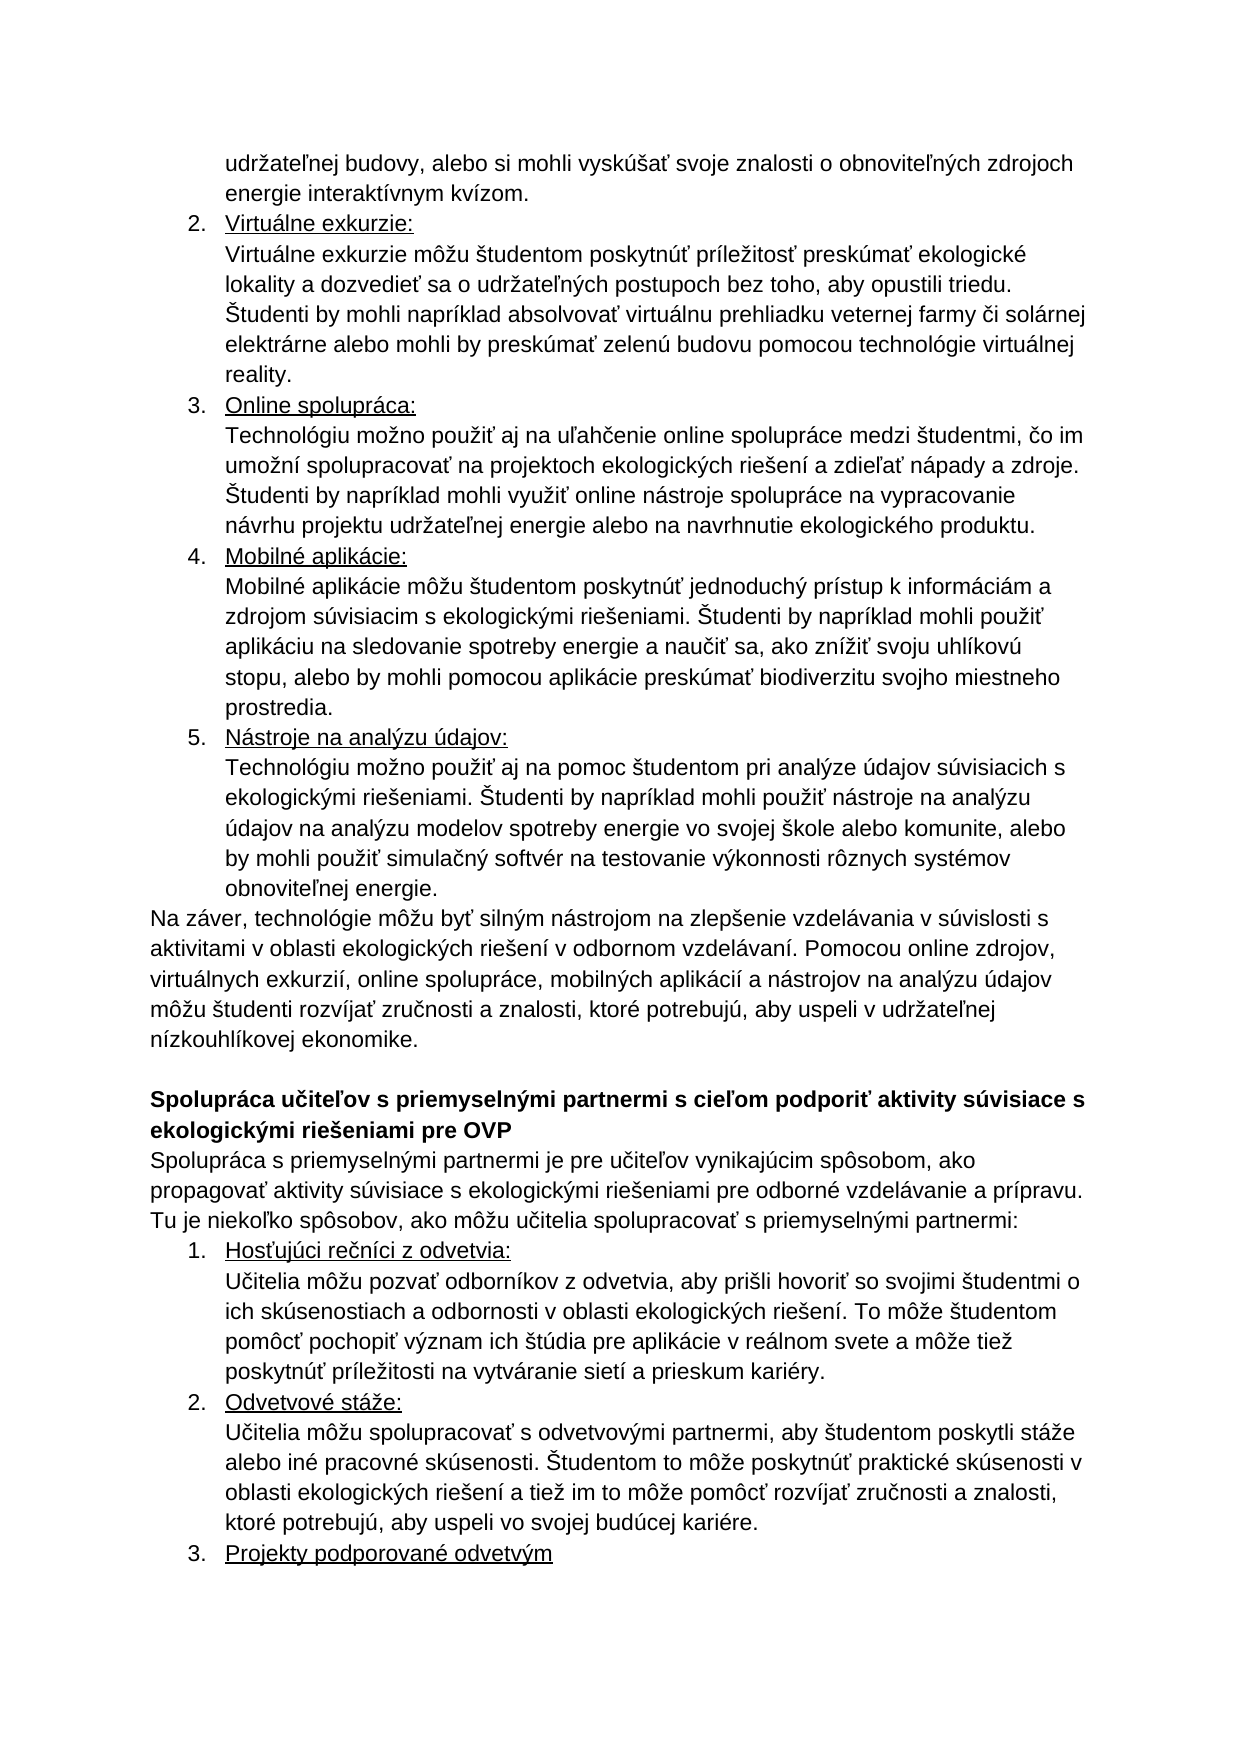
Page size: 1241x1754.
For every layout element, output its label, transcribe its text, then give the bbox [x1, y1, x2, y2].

text Technológiu možno použiť aj na uľahčenie online spolupráce medzi študentmi, čo im umožní spolupracovať na projektoch ekologických riešení a zdieľať nápady a zdroje. Študenti by napríklad mohli využiť online nástroje spolupráce na vypracovanie návrhu projektu udržateľnej energie alebo na navrhnutie ekologického produktu. [225, 422, 1090, 539]
list Odvetvové stáže: [187, 1388, 1090, 1415]
text Spolupráca učiteľov s priemyselnými partnermi s cieľom podporiť aktivity súvisiace s ekologickými riešeniami pre OVP [150, 1086, 1090, 1143]
text Mobilné aplikácie môžu študentom poskytnúť jednoduchý prístup k informáciám a zdrojom súvisiacim s ekologickými riešeniami. Študenti by napríklad mohli použiť aplikáciu na sledovanie spotreby energie a naučiť sa, ako znížiť svoju uhlíkovú stopu, alebo by mohli pomocou aplikácie preskúmať biodiverzitu svojho miestneho prostredia. [225, 573, 1090, 720]
text Technológiu možno použiť aj na pomoc študentom pri analýze údajov súvisiacich s ekologickými riešeniami. Študenti by napríklad mohli použiť nástroje na analýzu údajov na analýzu modelov spotreby energie vo svojej škole alebo komunite, alebo by mohli použiť simulačný softvér na testovanie výkonnosti rôznych systémov obnoviteľnej energie. [225, 754, 1090, 901]
list Hosťujúci rečníci z odvetvia: [187, 1237, 1090, 1264]
text Učitelia môžu pozvať odborníkov z odvetvia, aby prišli hovoriť so svojimi študentmi o ich skúsenostiach a odbornosti v oblasti ekologických riešení. To môže študentom pomôcť pochopiť význam ich štúdia pre aplikácie v reálnom svete a môže tiež poskytnúť príležitosti na vytváranie sietí a prieskum kariéry. [225, 1268, 1090, 1385]
text Spolupráca s priemyselnými partnermi je pre učiteľov vynikajúcim spôsobom, ako propagovať aktivity súvisiace s ekologickými riešeniami pre odborné vzdelávanie a prípravu. Tu je niekoľko spôsobov, ako môžu učitelia spolupracovať s priemyselnými partnermi: [150, 1147, 1090, 1234]
list Projekty podporované odvetvým [187, 1539, 1090, 1566]
list Mobilné aplikácie: [187, 543, 1090, 569]
list Nástroje na analýzu údajov: [187, 724, 1090, 750]
list Virtuálne exkurzie: [187, 210, 1090, 237]
list Online spolupráca: [187, 392, 1090, 418]
text Na záver, technológie môžu byť silným nástrojom na zlepšenie vzdelávania v súvislosti s aktivitami v oblasti ekologických riešení v odbornom vzdelávaní. Pomocou online zdrojov, virtuálnych exkurzií, online spolupráce, mobilných aplikácií a nástrojov na analýzu údajov môžu študenti rozvíjať zručnosti a znalosti, ktoré potrebujú, aby uspeli v udržateľnej nízkouhlíkovej ekonomike. [150, 905, 1090, 1052]
text Virtuálne exkurzie môžu študentom poskytnúť príležitosť preskúmať ekologické lokality a dozvedieť sa o udržateľných postupoch bez toho, aby opustili triedu. Študenti by mohli napríklad absolvovať virtuálnu prehliadku veternej farmy či solárnej elektrárne alebo mohli by preskúmať zelenú budovu pomocou technológie virtuálnej reality. [225, 241, 1090, 388]
text Učitelia môžu spolupracovať s odvetvovými partnermi, aby študentom poskytli stáže alebo iné pracovné skúsenosti. Študentom to môže poskytnúť praktické skúsenosti v oblasti ekologických riešení a tiež im to môže pomôcť rozvíjať zručnosti a znalosti, ktoré potrebujú, aby uspeli vo svojej budúcej kariére. [225, 1419, 1090, 1536]
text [225, 150, 1090, 207]
